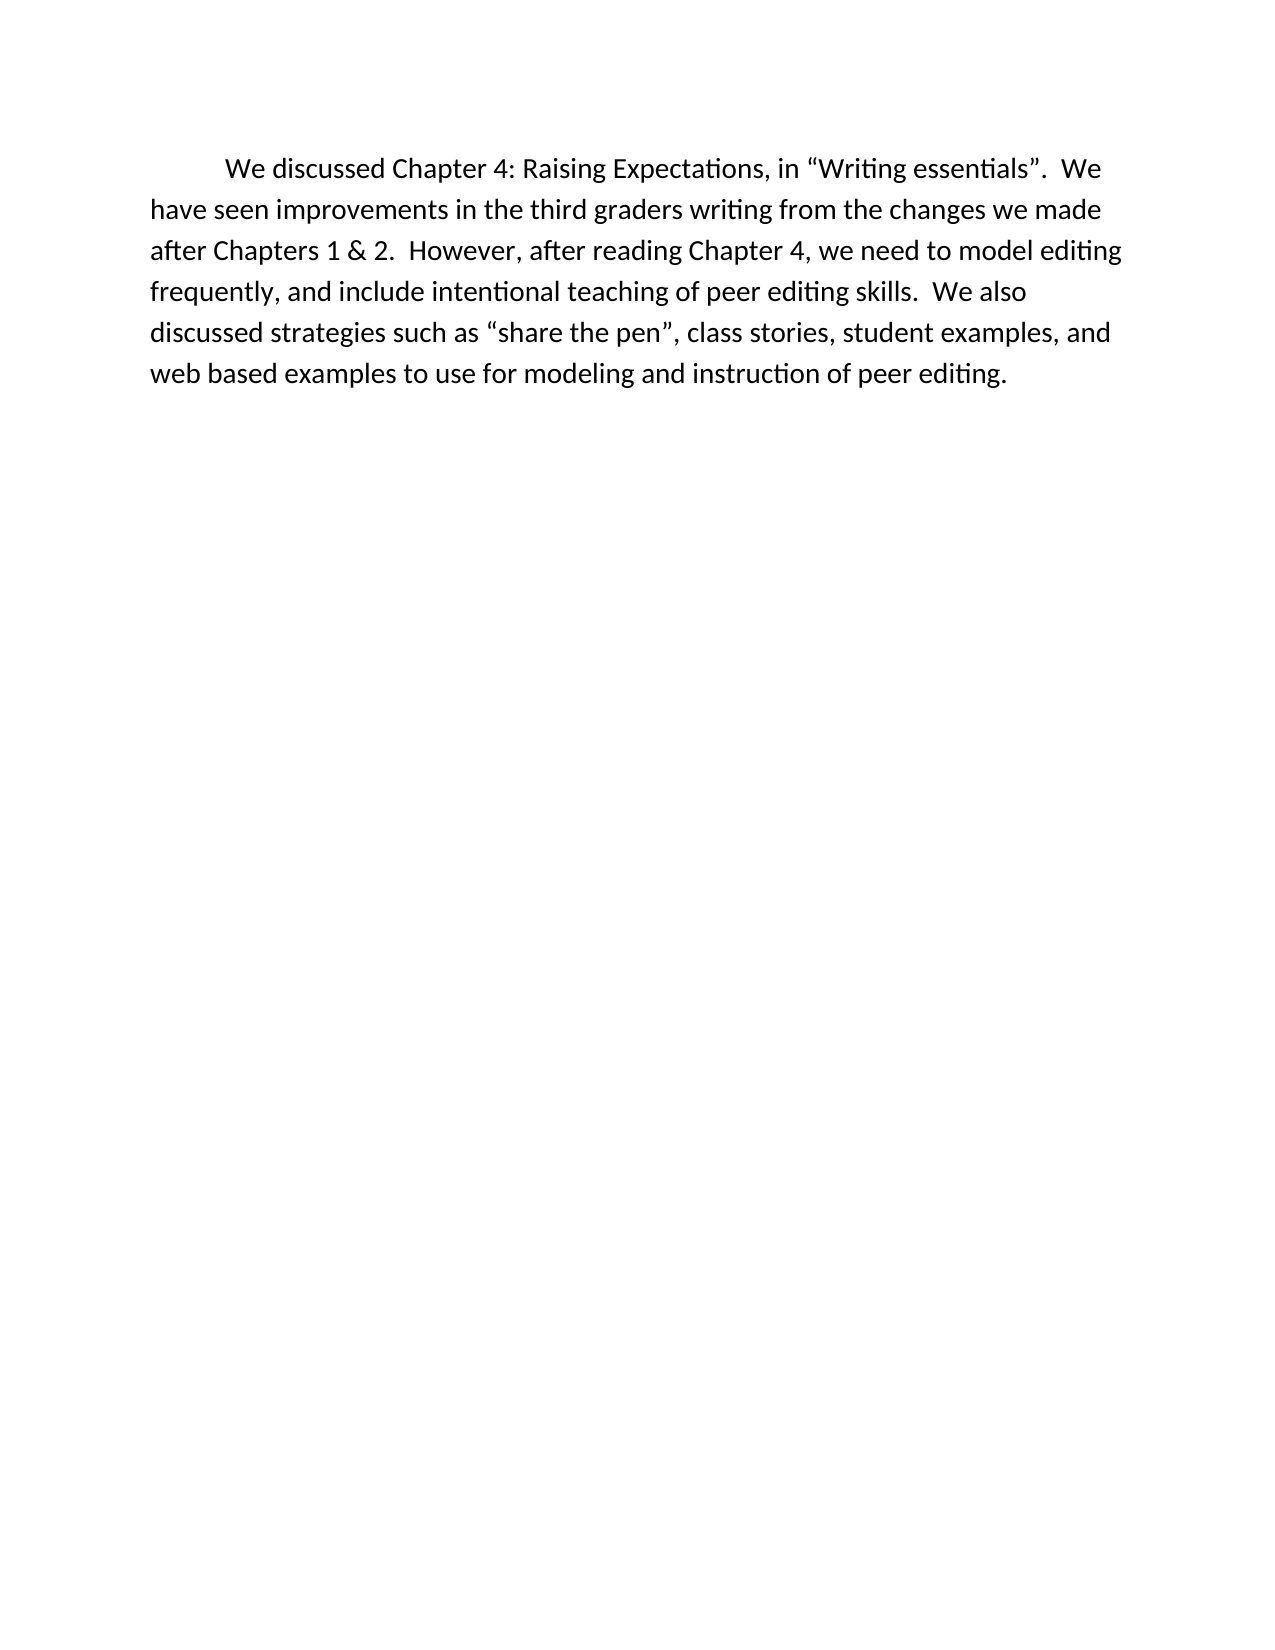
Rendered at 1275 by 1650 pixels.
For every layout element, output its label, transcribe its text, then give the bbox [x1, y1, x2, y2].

text We discussed Chapter 4: Raising Expectations, in “Writing essentials”. We have seen improvements in the third graders writing from the changes we made after Chapters 1 & 2. However, after reading Chapter 4, we need to model editing frequently, and include intentional teaching of peer editing skills. We also discussed strategies such as “share the pen”, class stories, student examples, and web based examples to use for modeling and instruction of peer editing. [150, 150, 1125, 390]
